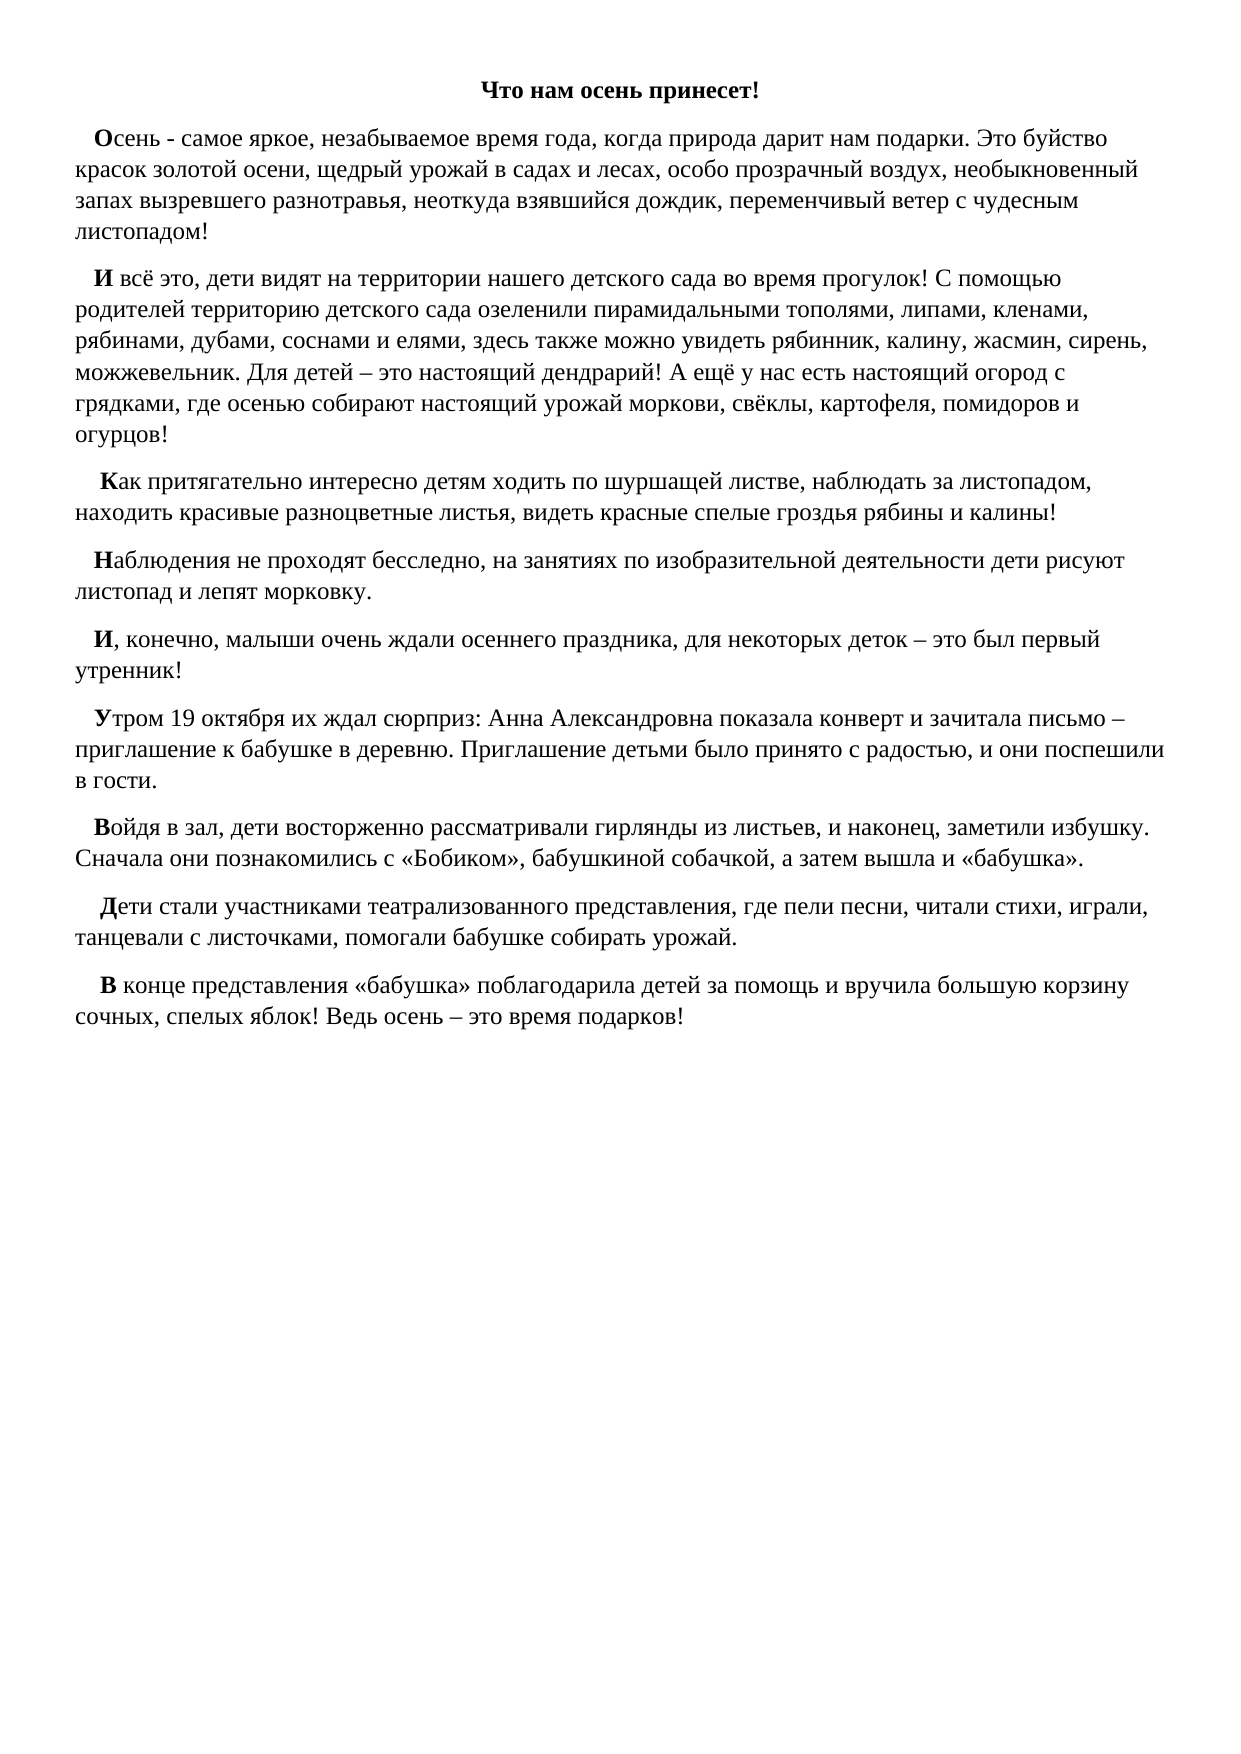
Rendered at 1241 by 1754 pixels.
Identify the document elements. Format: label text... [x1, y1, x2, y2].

text Наблюдения не проходят бесследно, на занятиях по изобразительной деятельности дети рисуют листопад и лепят морковку. [75, 545, 1165, 605]
text Войдя в зал, дети восторженно рассматривали гирлянды из листьев, и наконец, заметили избушку. Сначала они познакомились с «Бобиком», бабушкиной собачкой, а затем вышла и «бабушка». [75, 812, 1165, 872]
text Осень - самое яркое, незабываемое время года, когда природа дарит нам подарки. Это буйство красок золотой осени, щедрый урожай в садах и лесах, особо прозрачный воздух, необыкновенный запах вызревшего разнотравья, неоткуда взявшийся дождик, переменчивый ветер с чудесным листопадом! [75, 123, 1165, 244]
text И, конечно, малыши очень ждали осеннего праздника, для некоторых деток – это был первый утренник! [75, 624, 1165, 684]
text Утром 19 октября их ждал сюрприз: Анна Александровна показала конверт и зачитала письмо – приглашение к бабушке в деревню. Приглашение детьми было принято с радостью, и они поспешили в гости. [75, 703, 1165, 793]
text И всё это, дети видят на территории нашего детского сада во время прогулок! С помощью родителей территорию детского сада озеленили пирамидальными тополями, липами, кленами, рябинами, дубами, соснами и елями, здесь также можно увидеть рябинник, калину, жасмин, сирень, можжевельник. Для детей – это настоящий дендрарий! А ещё у нас есть настоящий огород с грядками, где осенью собирают настоящий урожай моркови, свёклы, картофеля, помидоров и огурцов! [75, 263, 1165, 447]
text Дети стали участниками театрализованного представления, где пели песни, читали стихи, играли, танцевали с листочками, помогали бабушке собирать урожай. [75, 891, 1165, 951]
text В конце представления «бабушка» поблагодарила детей за помощь и вручила большую корзину сочных, спелых яблок! Ведь осень – это время подарков! [75, 970, 1165, 1030]
text Как притягательно интересно детям ходить по шуршащей листве, наблюдать за листопадом, находить красивые разноцветные листья, видеть красные спелые гроздья рябины и калины! [75, 466, 1165, 526]
text Что нам осень принесет! [75, 75, 1165, 104]
